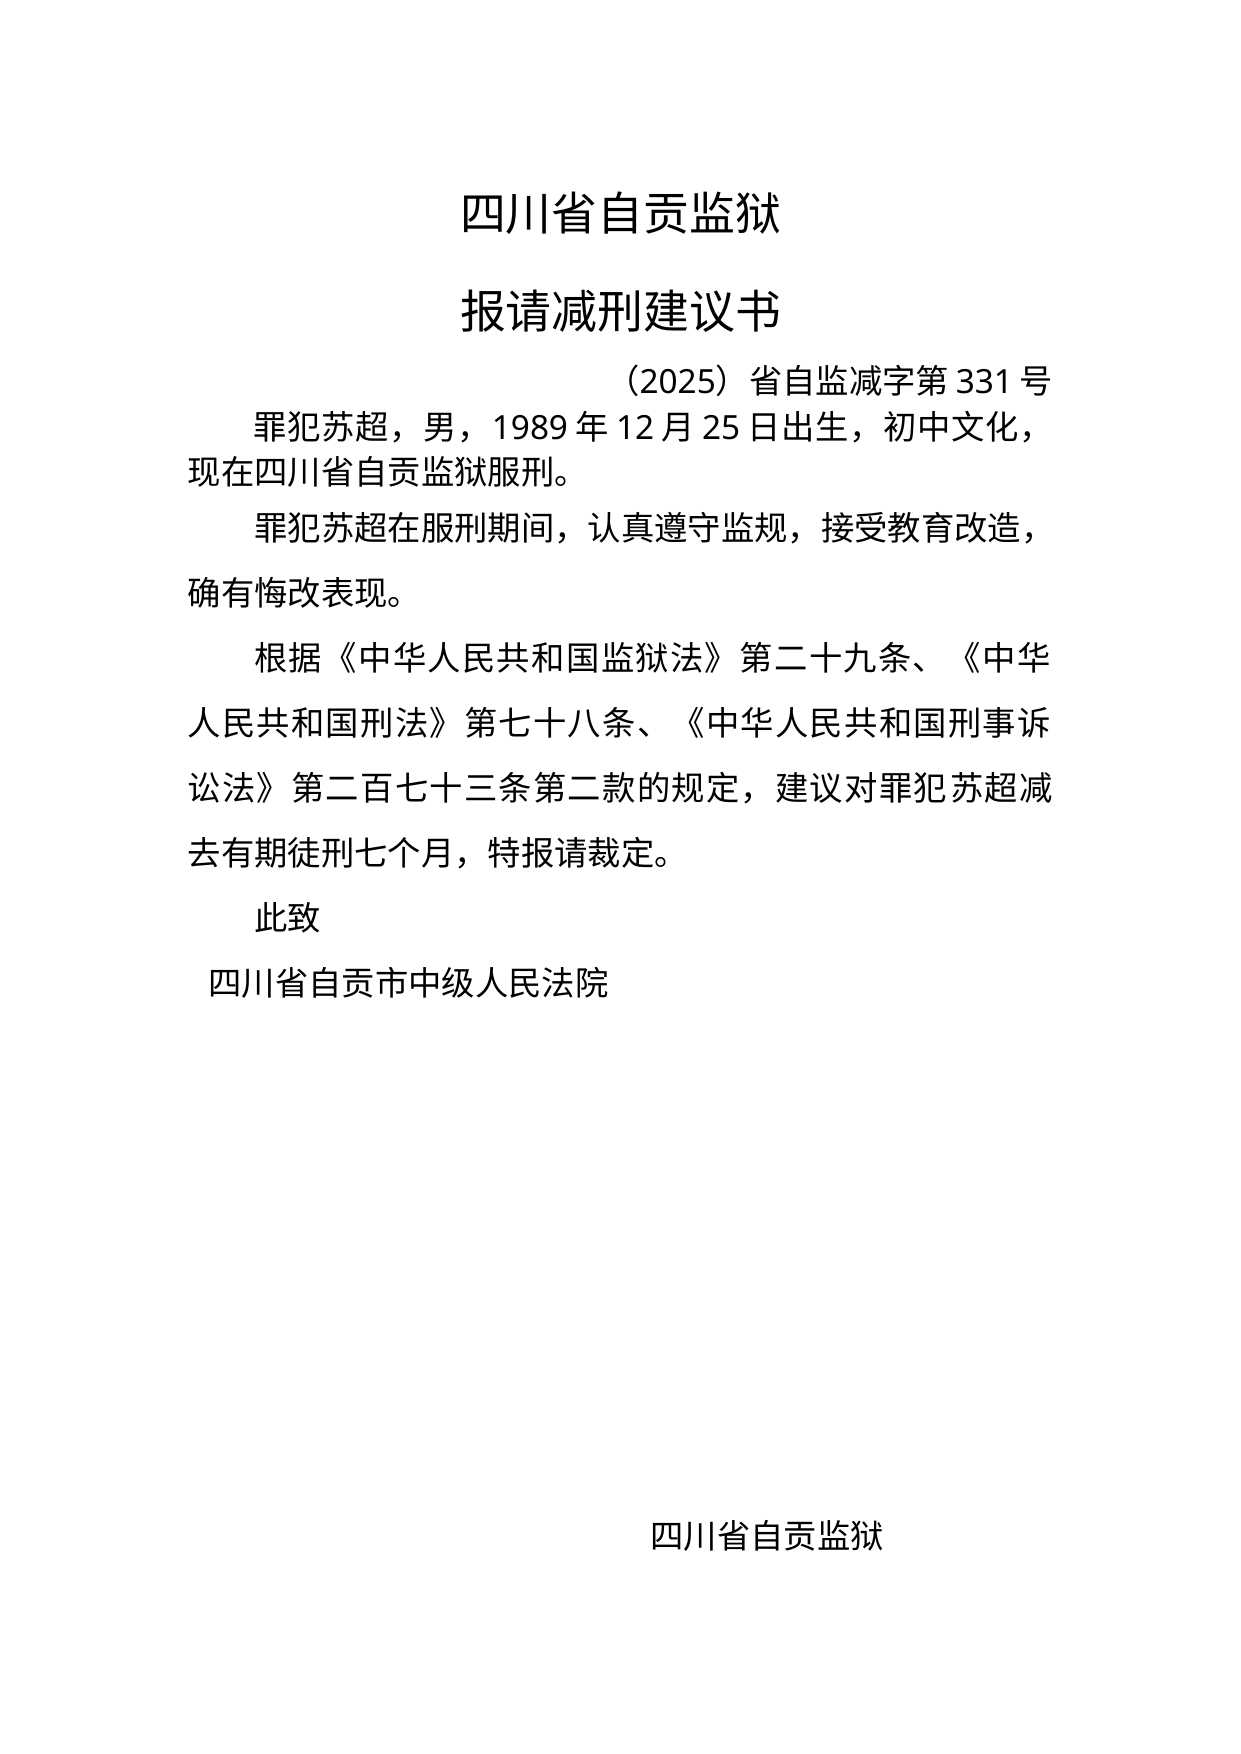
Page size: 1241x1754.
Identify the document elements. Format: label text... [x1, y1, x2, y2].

text 罪犯苏超，男，1989年12月25日出生，初中文化，现在四川省自贡监狱服刑。 [187, 403, 1053, 494]
text （2025）省自监减字第331号 [187, 357, 1053, 403]
text 四川省自贡监狱 [187, 162, 1053, 259]
text 根据《中华人民共和国监狱法》第二十九条、《中华人民共和国刑法》第七十八条、《中华人民共和国刑事诉讼法》第二百七十三条第二款的规定，建议对罪犯苏超减去有期徒刑七个月，特报请裁定。 [187, 624, 1053, 884]
text 此致 [187, 884, 1053, 949]
text 罪犯苏超在服刑期间，认真遵守监规，接受教育改造，确有悔改表现。 [187, 494, 1053, 624]
text 报请减刑建议书 [187, 259, 1053, 357]
text 四川省自贡市中级人民法院 [187, 949, 1053, 1014]
text 四川省自贡监狱 [187, 1501, 1053, 1566]
